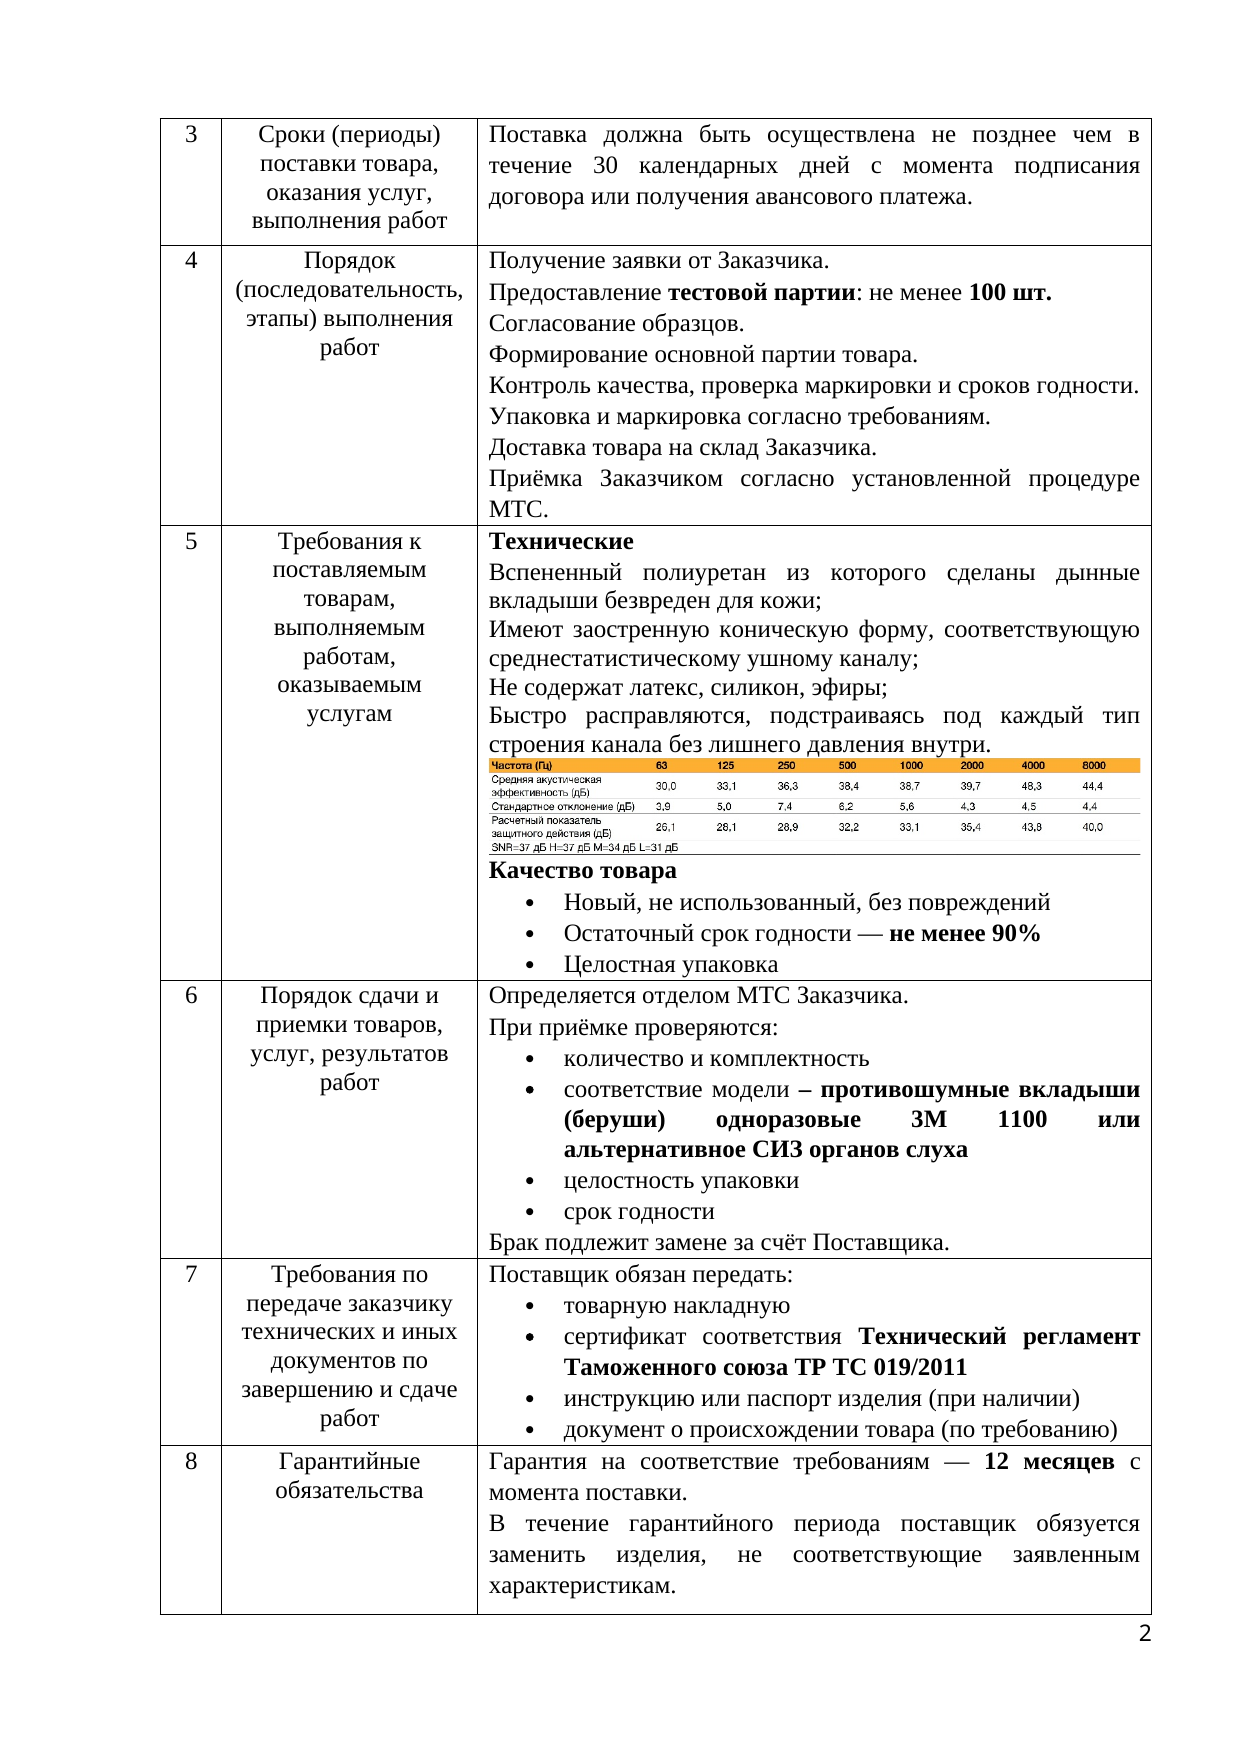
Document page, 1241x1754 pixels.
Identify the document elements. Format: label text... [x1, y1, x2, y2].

table_cell Определяется отделом МТС Заказчика. При приёмке проверяются: количество и комплектность соответствие модели – противошумные вкладыши (беруши) одноразовые 3M 1100 или альтернативное СИЗ органов слуха целостность упаковки срок годности Брак подлежит замене за счёт Поставщика. [478, 981, 1151, 1258]
table_cell Поставка должна быть осуществлена не позднее чем в течение 30 календарных дней с момента подписания договора или получения авансового платежа. [478, 119, 1151, 244]
table_cell Порядок сдачи и приемки товаров, услуг, результатов работ [222, 981, 477, 1258]
table_cell Технические Вспененный полиуретан из которого сделаны дынные вкладыши безвреден для кожи; Имеют заостренную коническую форму, соответствующую среднестатистическому ушному каналу; Не содержат латекс, силикон, эфиры; Быстро расправляются, подстраиваясь под каждый тип строения канала без лишнего давления внутри. Качество товара Новый, не использованный, без повреждений Остаточный срок годности — не менее 90% Целостная упаковка [478, 526, 1151, 979]
table_cell 6 [161, 981, 221, 1258]
table_cell Гарантийные обязательства [222, 1446, 477, 1614]
table_cell 3 [161, 119, 221, 244]
table_cell Получение заявки от Заказчика. Предоставление тестовой партии: не менее 100 шт. Согласование образцов. Формирование основной партии товара. Контроль качества, проверка маркировки и сроков годности. Упаковка и маркировка согласно требованиям. Доставка товара на склад Заказчика. Приёмка Заказчиком согласно установленной процедуре МТС. [478, 246, 1151, 525]
table_cell 5 [161, 526, 221, 979]
table_cell 8 [161, 1446, 221, 1614]
table_cell Гарантия на соответствие требованиям — 12 месяцев с момента поставки. В течение гарантийного периода поставщик обязуется заменить изделия, не соответствующие заявленным характеристикам. [478, 1446, 1151, 1614]
table_cell Требования по передаче заказчику технических и иных документов по завершению и сдаче работ [222, 1259, 477, 1445]
table_cell Порядок (последовательность, этапы) выполнения работ [222, 246, 477, 525]
picture [488, 758, 1141, 856]
table_cell Требования к поставляемым товарам, выполняемым работам, оказываемым услугам [222, 526, 477, 979]
table_cell 7 [161, 1259, 221, 1445]
table_cell Поставщик обязан передать: товарную накладную сертификат соответствия Технический регламент Таможенного союза ТР ТС 019/2011 инструкцию или паспорт изделия (при наличии) документ о происхождении товара (по требованию) [478, 1259, 1151, 1445]
table_cell 4 [161, 246, 221, 525]
table_cell Сроки (периоды) поставки товара, оказания услуг, выполнения работ [222, 119, 477, 244]
